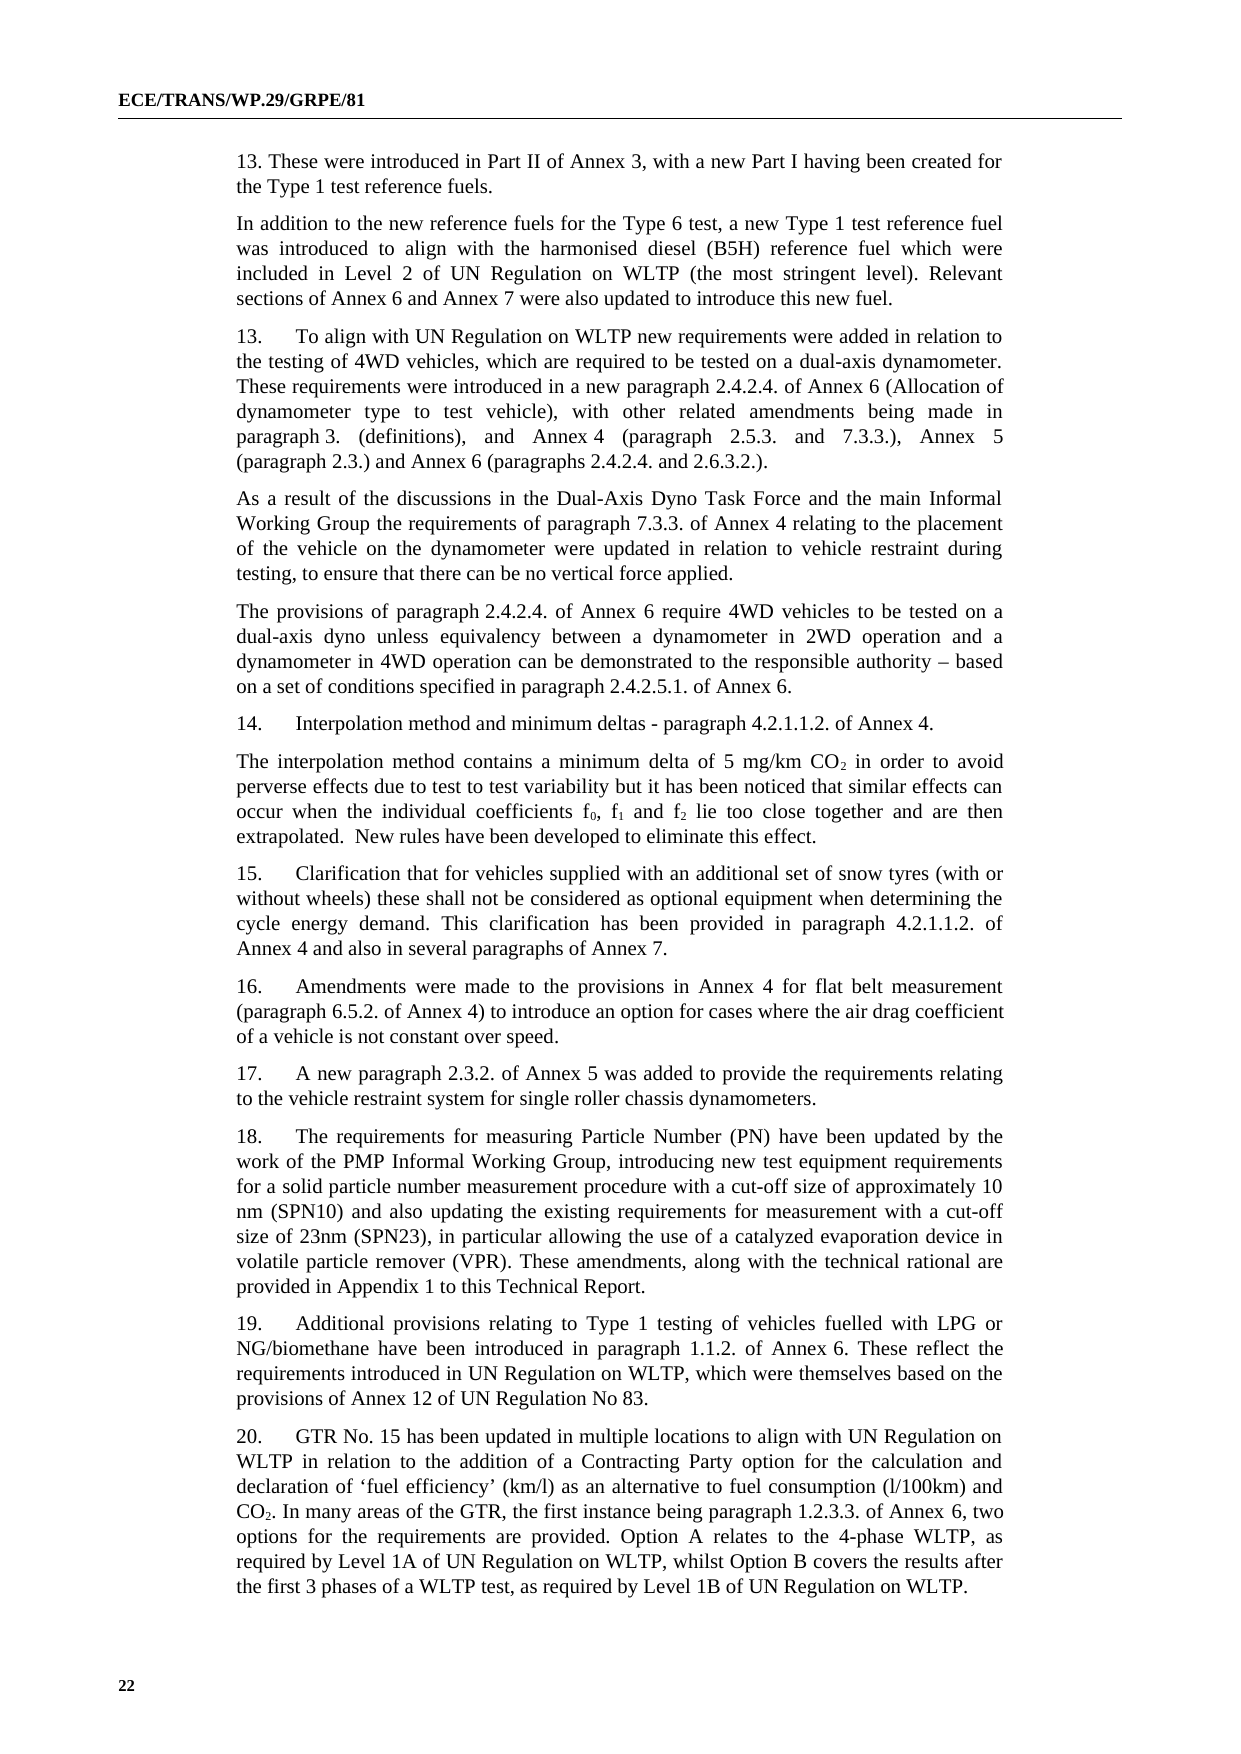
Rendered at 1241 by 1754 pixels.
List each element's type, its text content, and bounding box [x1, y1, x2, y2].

text 20. GTR No. 15 has been updated in multiple locations to align with UN Regulation on WLTP in relation to the addition of a Contracting Party option for the calculation and declaration of ‘fuel efficiency’ (km/l) as an alternative to fuel consumption (l/100km) and CO2. In many areas of the GTR, the first instance being paragraph 1.2.3.3. of Annex 6, two options for the requirements are provided. Option A relates to the 4-phase WLTP, as required by Level 1A of UN Regulation on WLTP, whilst Option B covers the results after the first 3 phases of a WLTP test, as required by Level 1B of UN Regulation on WLTP. [236, 1423, 1004, 1598]
text 19. Additional provisions relating to Type 1 testing of vehicles fuelled with LPG or NG/biomethane have been introduced in paragraph 1.1.2. of Annex 6. These reflect the requirements introduced in UN Regulation on WLTP, which were themselves based on the provisions of Annex 12 of UN Regulation No 83. [236, 1310, 1004, 1410]
text 13. To align with UN Regulation on WLTP new requirements were added in relation to the testing of 4WD vehicles, which are required to be tested on a dual-axis dynamometer. These requirements were introduced in a new paragraph 2.4.2.4. of Annex 6 (Allocation of dynamometer type to test vehicle), with other related amendments being made in paragraph 3. (definitions), and Annex 4 (paragraph 2.5.3. and 7.3.3.), Annex 5 (paragraph 2.3.) and Annex 6 (paragraphs 2.4.2.4. and 2.6.3.2.). [236, 323, 1004, 473]
text 14. Interpolation method and minimum deltas - paragraph 4.2.1.1.2. of Annex 4. [236, 710, 1004, 735]
text 18. The requirements for measuring Particle Number (PN) have been updated by the work of the PMP Informal Working Group, introducing new test equipment requirements for a solid particle number measurement procedure with a cut-off size of approximately 10 nm (SPN10) and also updating the existing requirements for measurement with a cut-off size of 23nm (SPN23), in particular allowing the use of a catalyzed evaporation device in volatile particle remover (VPR). These amendments, along with the technical rational are provided in Appendix 1 to this Technical Report. [236, 1123, 1004, 1298]
text The provisions of paragraph 2.4.2.4. of Annex 6 require 4WD vehicles to be tested on a dual-axis dyno unless equivalency between a dynamometer in 2WD operation and a dynamometer in 4WD operation can be demonstrated to the responsible authority – based on a set of conditions specified in paragraph 2.4.2.5.1. of Annex 6. [236, 598, 1004, 698]
text 17. A new paragraph 2.3.2. of Annex 5 was added to provide the requirements relating to the vehicle restraint system for single roller chassis dynamometers. [236, 1060, 1004, 1110]
text In addition to the new reference fuels for the Type 6 test, a new Type 1 test reference fuel was introduced to align with the harmonised diesel (B5H) reference fuel which were included in Level 2 of UN Regulation on WLTP (the most stringent level). Relevant sections of Annex 6 and Annex 7 were also updated to introduce this new fuel. [236, 210, 1004, 310]
text 15. Clarification that for vehicles supplied with an additional set of snow tyres (with or without wheels) these shall not be considered as optional equipment when determining the cycle energy demand. This clarification has been provided in paragraph 4.2.1.1.2. of Annex 4 and also in several paragraphs of Annex 7. [236, 860, 1004, 960]
text 16. Amendments were made to the provisions in Annex 4 for flat belt measurement (paragraph 6.5.2. of Annex 4) to introduce an option for cases where the air drag coefficient of a vehicle is not constant over speed. [236, 973, 1004, 1048]
text The interpolation method contains a minimum delta of 5 mg/km CO2 in order to avoid perverse effects due to test to test variability but it has been noticed that similar effects can occur when the individual coefficients f0, f1 and f2 lie too close together and are then extrapolated. New rules have been developed to eliminate this effect. [236, 748, 1004, 848]
text As a result of the discussions in the Dual-Axis Dyno Task Force and the main Informal Working Group the requirements of paragraph 7.3.3. of Annex 4 relating to the placement of the vehicle on the dynamometer were updated in relation to vehicle restraint during testing, to ensure that there can be no vertical force applied. [236, 485, 1004, 585]
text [236, 148, 1004, 198]
